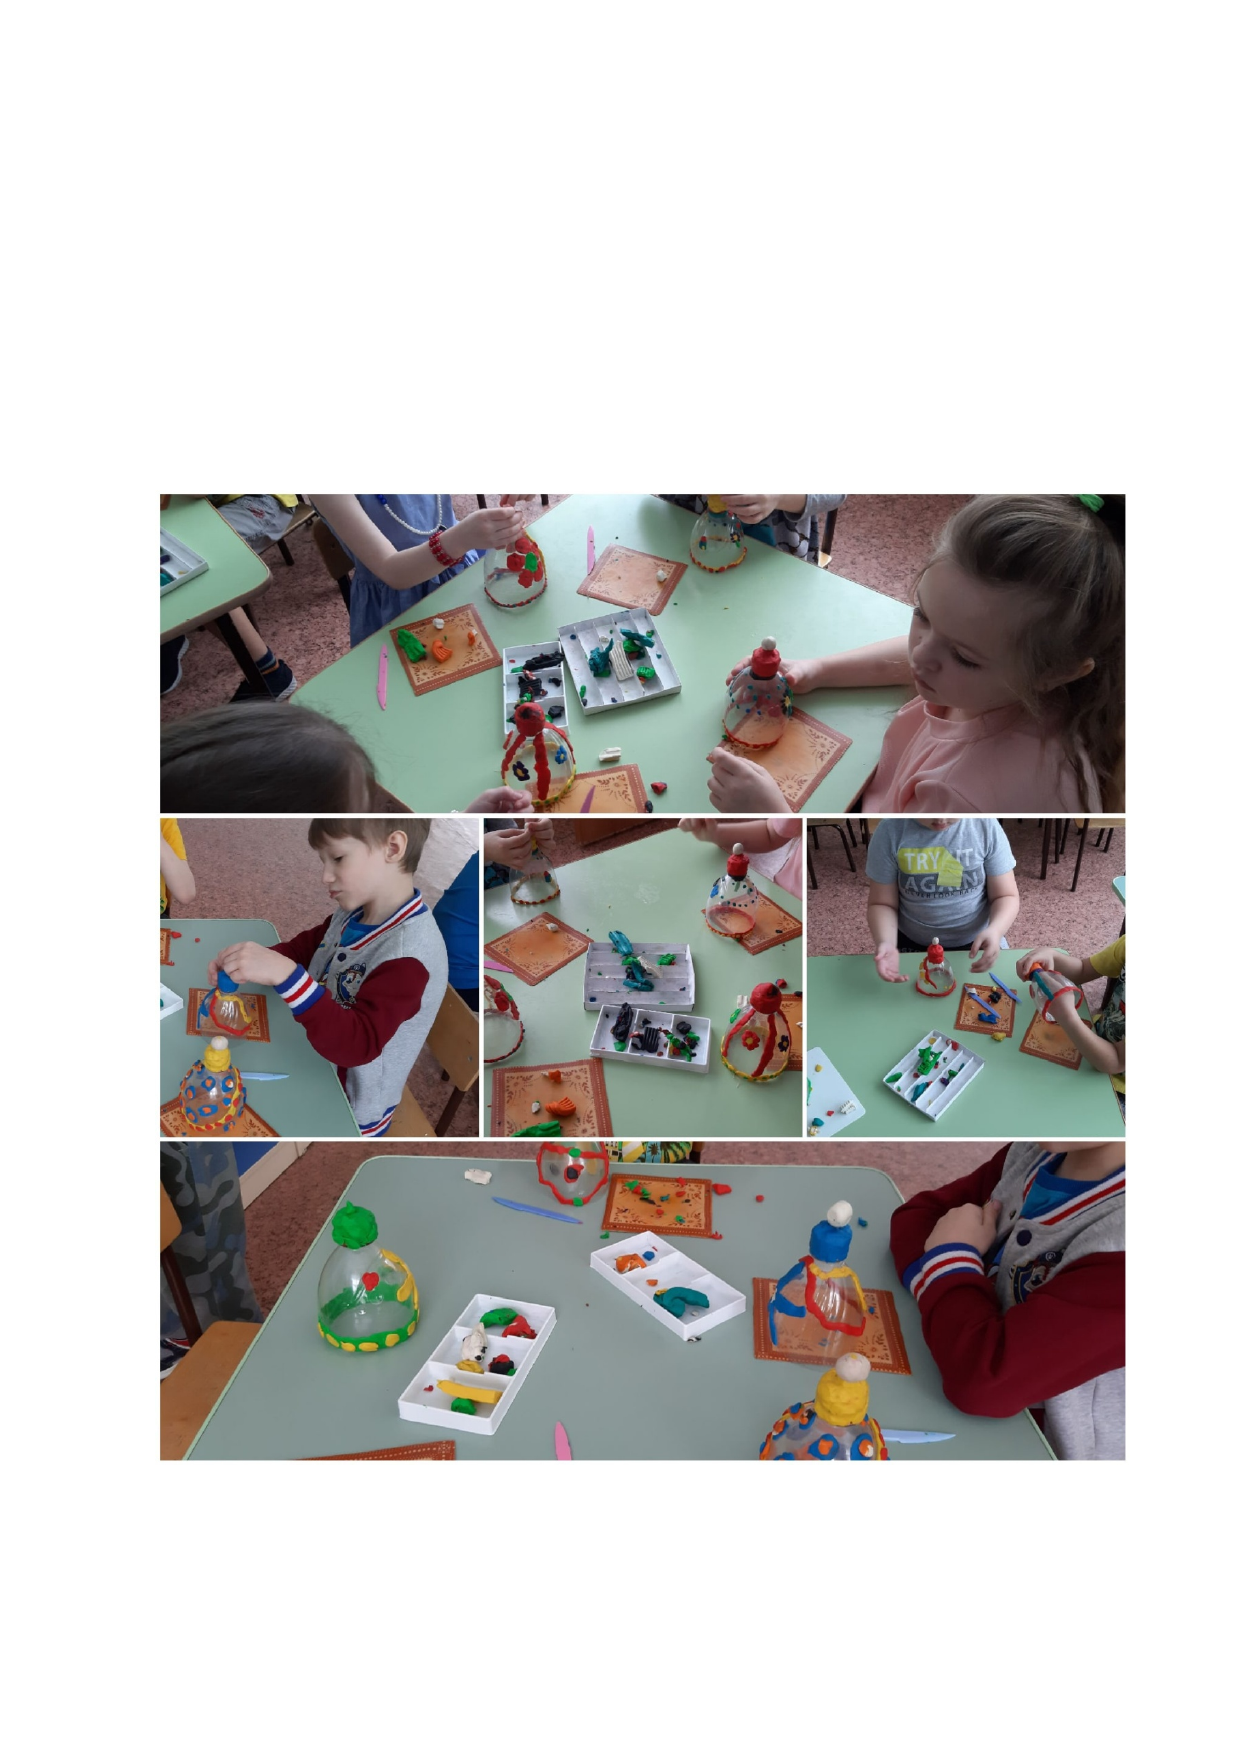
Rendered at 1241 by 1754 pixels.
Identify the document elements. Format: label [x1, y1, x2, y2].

picture [155, 490, 1130, 1465]
